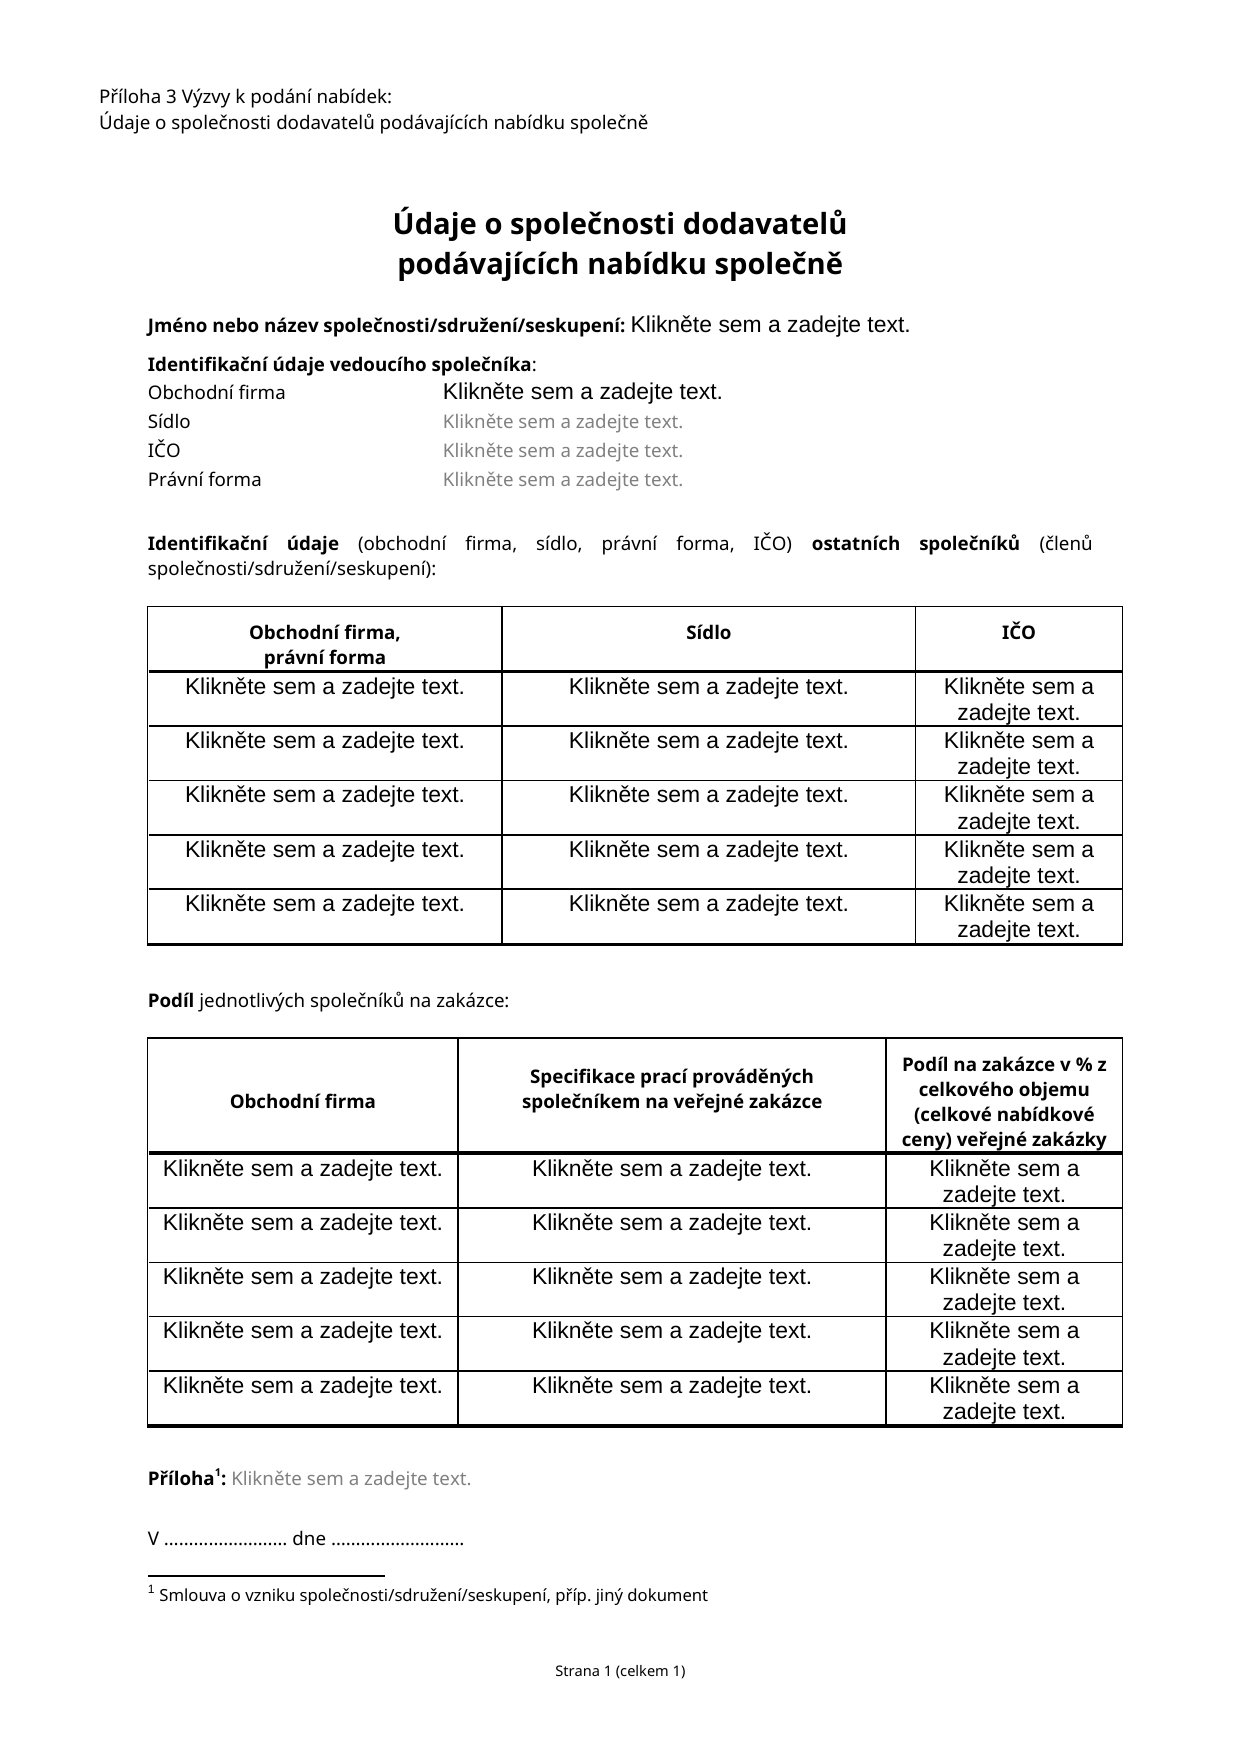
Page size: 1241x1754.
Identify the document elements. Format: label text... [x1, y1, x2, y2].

text Právní forma [148, 463, 1093, 492]
text Podíl jednotlivých společníků na zakázce: [148, 987, 1093, 1037]
table_header Specifikace prací prováděných společníkem na veřejné zakázce [459, 1039, 885, 1151]
title Údaje o společnosti dodavatelů [148, 203, 1093, 243]
table_header Obchodní firma [148, 1039, 457, 1151]
table_header Obchodní firma, právní forma [148, 607, 501, 669]
text IČO [148, 434, 1093, 463]
text Příloha: [148, 1465, 1093, 1490]
table_header Sídlo [503, 607, 915, 669]
text Obchodní firma [148, 376, 1093, 405]
table_header Podíl na zakázce v % z celkového objemu (celkové nabídkové ceny) veřejné zakázky [887, 1039, 1122, 1151]
title podávajících nabídku společně [148, 243, 1093, 283]
text Sídlo [148, 405, 1093, 434]
text Identifikační údaje (obchodní firma, sídlo, právní forma, IČO) ostatních společníků (členů společnosti/sdružení/seskupení): [148, 530, 1093, 580]
text V ………………….… dne ……………………… [148, 1521, 1092, 1550]
text Identifikační údaje vedoucího společníka: [148, 351, 1093, 376]
text Jméno nebo název společnosti/sdružení/seskupení: [148, 308, 1093, 339]
table_header IČO [916, 607, 1122, 669]
